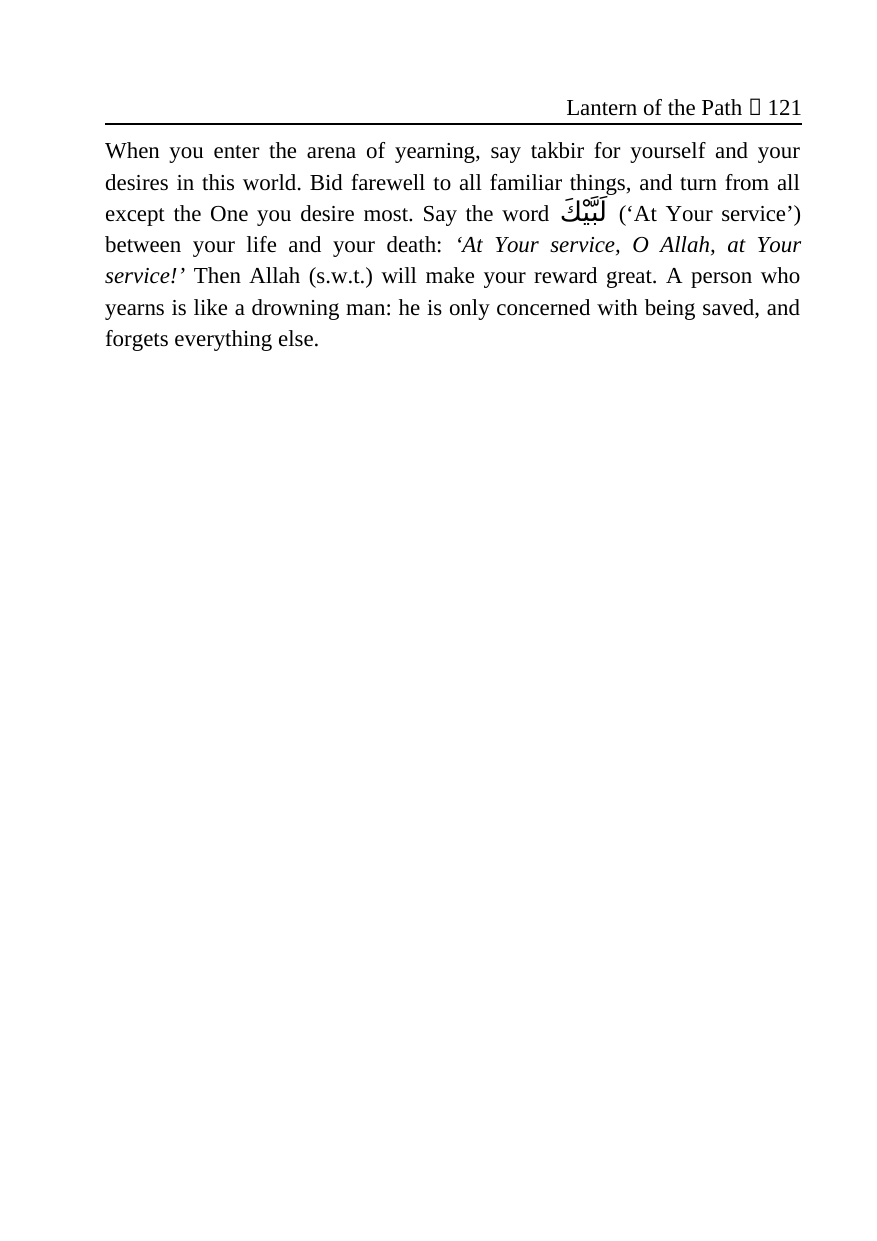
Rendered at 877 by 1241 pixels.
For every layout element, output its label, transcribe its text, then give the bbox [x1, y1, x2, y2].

text When you enter the arena of yearning, say takbir for yourself and your desires in this world. Bid farewell to all familiar things, and turn from all except the One you desire most. Say the word لَبَّيْكَ (‘At Your service’) between your life and your death: ‘At Your service, O Allah, at Your service!’ Then Allah (s.w.t.) will make your reward great. A person who yearns is like a drowning man: he is only concerned with being saved, and forgets everything else. [105, 134, 802, 352]
